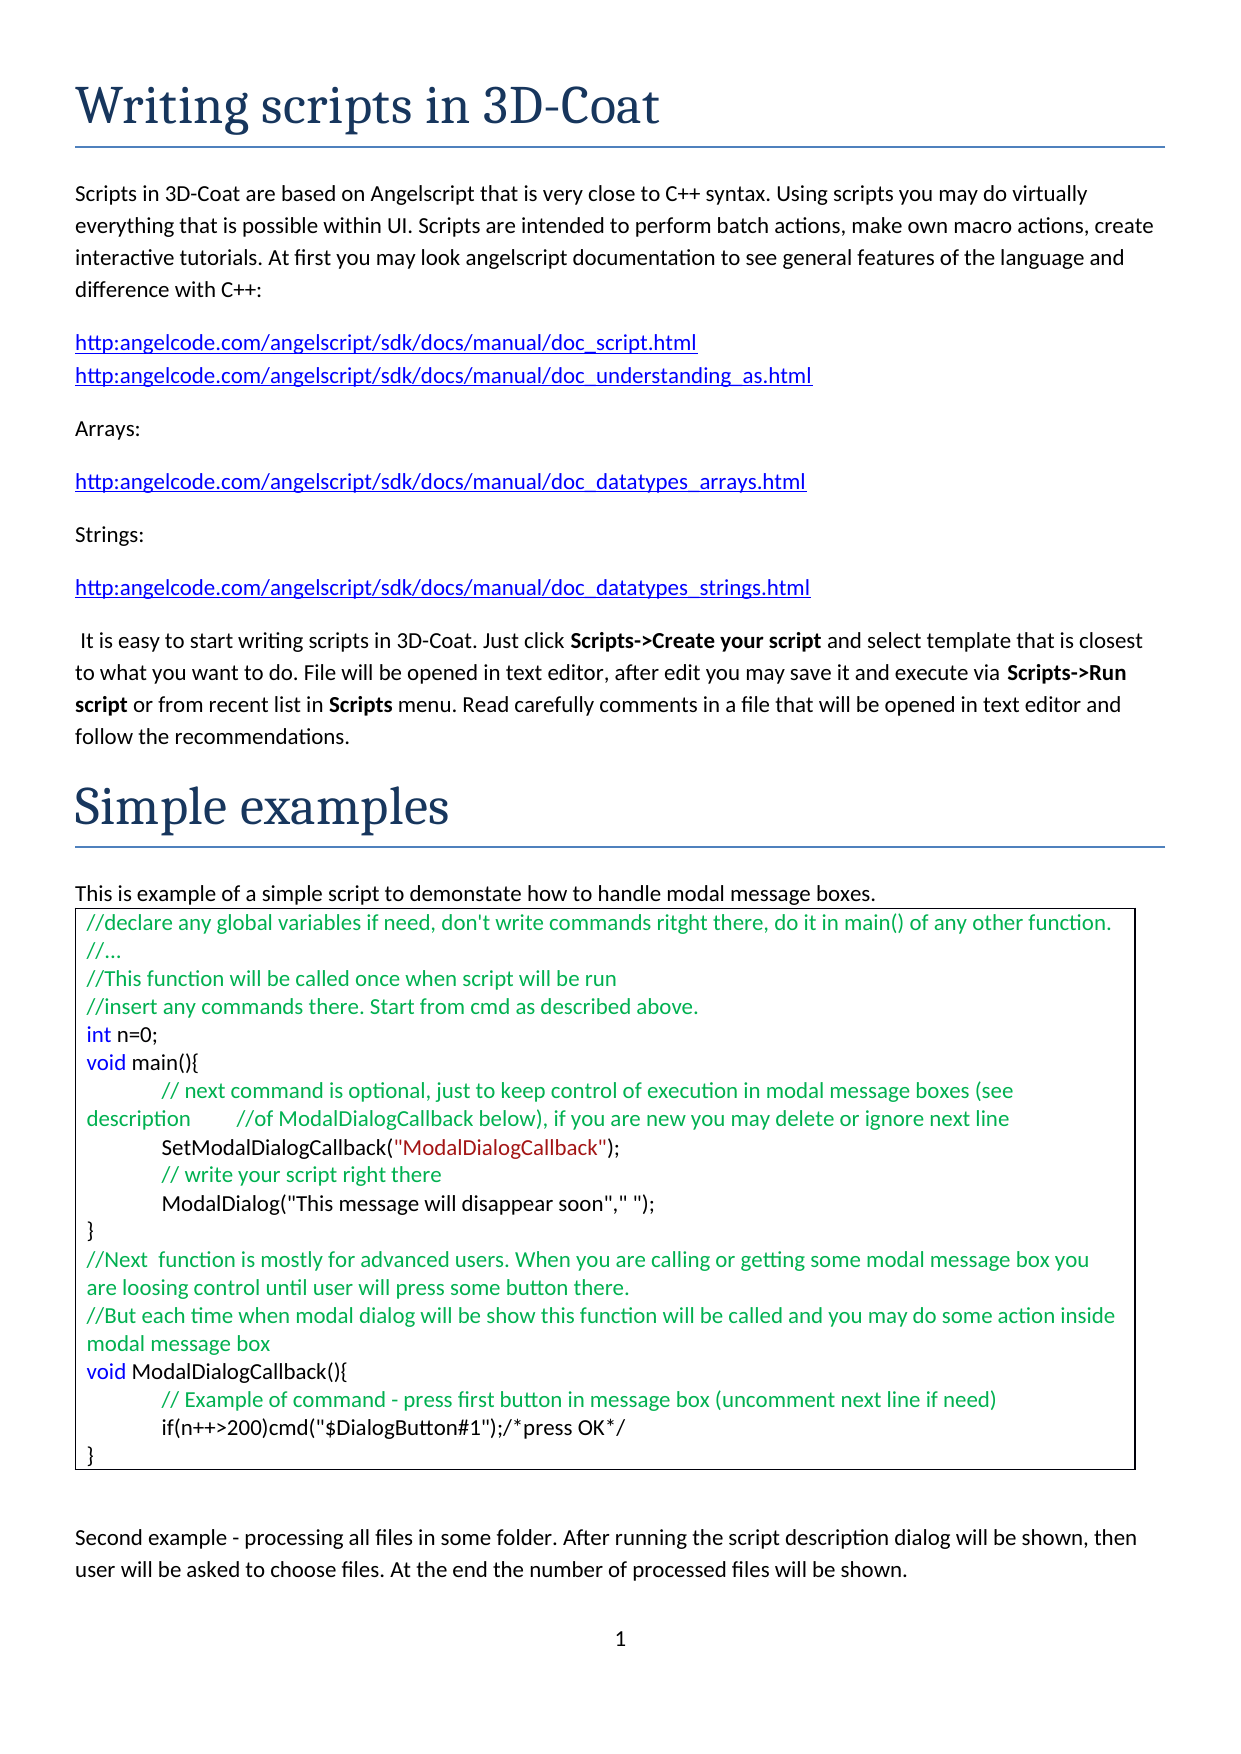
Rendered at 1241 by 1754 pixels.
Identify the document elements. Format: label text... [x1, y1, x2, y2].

text Scripts in 3D-Coat are based on Angelscript that is very close to C++ syntax. Using scripts you may do virtually everything that is possible within UI. Scripts are intended to perform batch actions, make own macro actions, create interactive tutorials. At first you may look angelscript documentation to see general features of the language and difference with C++: [75, 179, 1165, 303]
text It is easy to start writing scripts in 3D-Coat. Just click Scripts->Create your script and select template that is closest to what you want to do. File will be opened in text editor, after edit you may save it and execute via Scripts->Run script or from recent list in Scripts menu. Read carefully comments in a file that will be opened in text editor and follow the recommendations. [75, 626, 1165, 750]
text Strings: [75, 520, 1165, 548]
text This is example of a simple script to demonstate how to handle modal message boxes. [75, 879, 1165, 907]
title Simple examples [75, 775, 1165, 846]
text http:angelcode.com/angelscript/sdk/docs/manual/doc_datatypes_arrays.html [75, 467, 1165, 495]
text Second example - processing all files in some folder. After running the script description dialog will be shown, then user will be asked to choose files. At the end the number of processed files will be shown. [75, 1523, 1165, 1583]
title Writing scripts in 3D-Coat [75, 75, 1165, 146]
table_header //declare any global variables if need, don't write commands ritght there, do it in main() of any other function. //... //This function will be called once when script will be run //insert any commands there. Start from cmd as described above. int n=0; void main(){ // next command is optional, just to keep control of execution in modal message boxes (see description //of ModalDialogCallback below), if you are new you may delete or ignore next line SetModalDialogCallback("ModalDialogCallback"); // write your script right there ModalDialog("This message will disappear soon"," "); } //Next function is mostly for advanced users. When you are calling or getting some modal message box you are loosing control until user will press some button there. //But each time when modal dialog will be show this function will be called and you may do some action inside modal message box void ModalDialogCallback(){ // Example of command - press first button in message box (uncomment next line if need) if(n++>200)cmd("$DialogButton#1");/*press OK*/ } [76, 909, 1134, 1469]
text http:angelcode.com/angelscript/sdk/docs/manual/doc_script.html http:angelcode.com/angelscript/sdk/docs/manual/doc_understanding_as.html [75, 328, 1165, 389]
text http:angelcode.com/angelscript/sdk/docs/manual/doc_datatypes_strings.html [75, 573, 1165, 601]
text Arrays: [75, 414, 1165, 442]
